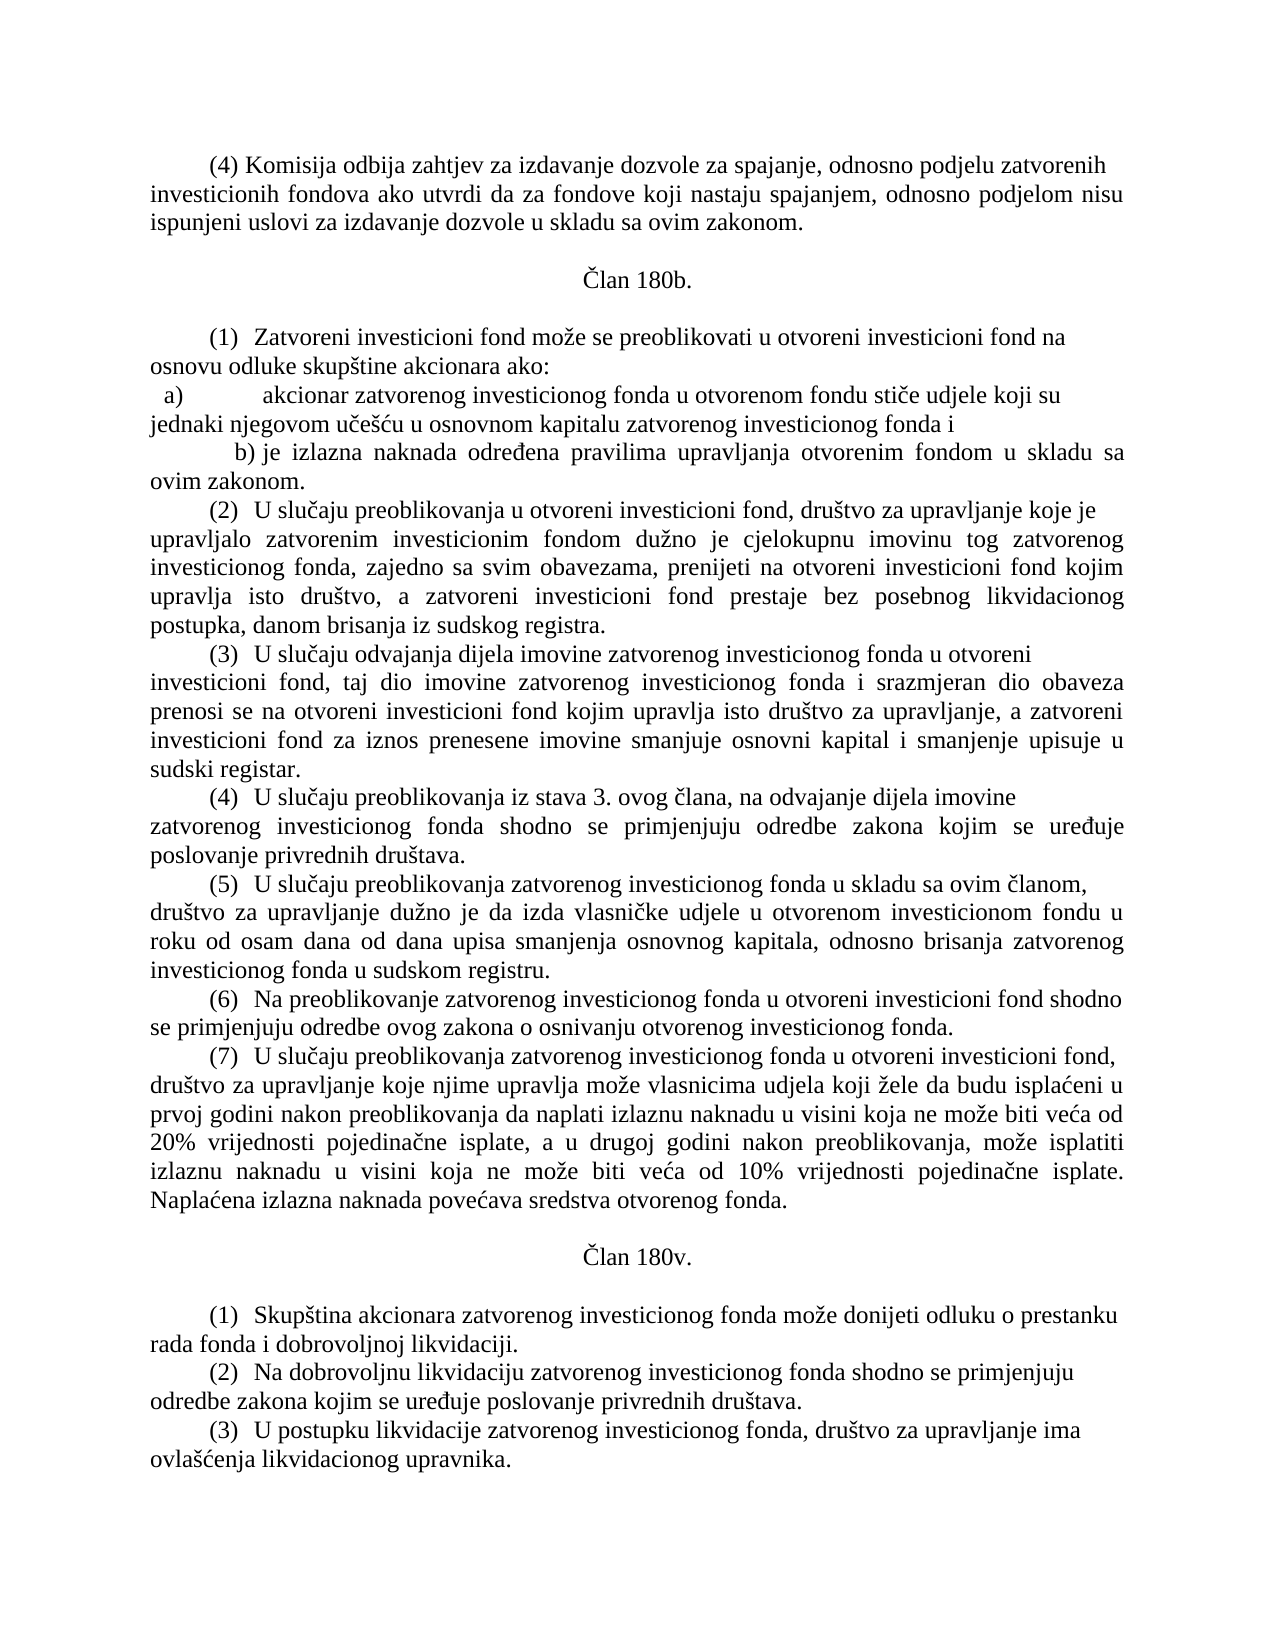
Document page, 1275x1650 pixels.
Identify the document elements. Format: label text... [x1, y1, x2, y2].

text b) je izlazna naknada određena pravilima upravljanja otvorenim fondom u skladu sa ovim zakonom. [150, 437, 1125, 495]
text upravljalo zatvorenim investicionim fondom dužno je cjelokupnu imovinu tog zatvorenog investicionog fonda, zajedno sa svim obavezama, prenijeti na otvoreni investicioni fond kojim upravlja isto društvo, a zatvoreni investicioni fond prestaje bez posebnog likvidacionog postupka, danom brisanja iz sudskog registra. [150, 524, 1125, 639]
list U slučaju preoblikovanja iz stava 3. ovog člana, na odvajanje dijela imovine [209, 782, 1125, 811]
list U postupku likvidacije zatvorenog investicionog fonda, društvo za upravljanje ima [209, 1415, 1125, 1444]
list Skupština akcionara zatvorenog investicionog fonda može donijeti odluku o prestanku [209, 1300, 1125, 1329]
text društvo za upravljanje dužno je da izda vlasničke udjele u otvorenom investicionom fondu u roku od osam dana od dana upisa smanjenja osnovnog kapitala, odnosno brisanja zatvorenog investicionog fonda u sudskom registru. [150, 897, 1125, 984]
list akcionar zatvorenog investicionog fonda u otvorenom fondu stiče udjele koji su [150, 380, 1125, 409]
text Član 180b. [150, 265, 1125, 294]
text investicionih fondova ako utvrdi da za fondove koji nastaju spajanjem, odnosno podjelom nisu ispunjeni uslovi za izdavanje dozvole u skladu sa ovim zakonom. [150, 179, 1125, 236]
text Član 180v. [150, 1242, 1125, 1271]
text se primjenjuju odredbe ovog zakona o osnivanju otvorenog investicionog fonda. [150, 1012, 1125, 1041]
text odredbe zakona kojim se uređuje poslovanje privrednih društava. [150, 1386, 1125, 1415]
list U slučaju preoblikovanja zatvorenog investicionog fonda u otvoreni investicioni fond, [209, 1041, 1125, 1070]
list Na preoblikovanje zatvorenog investicionog fonda u otvoreni investicioni fond shodno [209, 984, 1125, 1012]
list U slučaju odvajanja dijela imovine zatvorenog investicionog fonda u otvoreni [209, 639, 1125, 667]
text društvo za upravljanje koje njime upravlja može vlasnicima udjela koji žele da budu isplaćeni u prvoj godini nakon preoblikovanja da naplati izlaznu naknadu u visini koja ne može biti veća od 20% vrijednosti pojedinačne isplate, a u drugoj godini nakon preoblikovanja, može isplatiti izlaznu naknadu u visini koja ne može biti veća od 10% vrijednosti pojedinačne isplate. Naplaćena izlazna naknada povećava sredstva otvorenog fonda. [150, 1070, 1125, 1214]
list Komisija odbija zahtjev za izdavanje dozvole za spajanje, odnosno podjelu zatvorenih [209, 150, 1125, 179]
list Na dobrovoljnu likvidaciju zatvorenog investicionog fonda shodno se primjenjuju [209, 1357, 1125, 1386]
list U slučaju preoblikovanja zatvorenog investicionog fonda u skladu sa ovim članom, [209, 869, 1125, 897]
list U slučaju preoblikovanja u otvoreni investicioni fond, društvo za upravljanje koje je [209, 495, 1125, 524]
text investicioni fond, taj dio imovine zatvorenog investicionog fonda i srazmjeran dio obaveza prenosi se na otvoreni investicioni fond kojim upravlja isto društvo za upravljanje, a zatvoreni investicioni fond za iznos prenesene imovine smanjuje osnovni kapital i smanjenje upisuje u sudski registar. [150, 667, 1125, 782]
text osnovu odluke skupštine akcionara ako: [150, 351, 1125, 380]
list Zatvoreni investicioni fond može se preoblikovati u otvoreni investicioni fond na [209, 322, 1125, 351]
text zatvorenog investicionog fonda shodno se primjenjuju odredbe zakona kojim se uređuje poslovanje privrednih društava. [150, 811, 1125, 869]
text jednaki njegovom učešću u osnovnom kapitalu zatvorenog investicionog fonda i [150, 409, 1125, 437]
text rada fonda i dobrovoljnoj likvidaciji. [150, 1329, 1125, 1357]
text ovlašćenja likvidacionog upravnika. [150, 1444, 1125, 1472]
